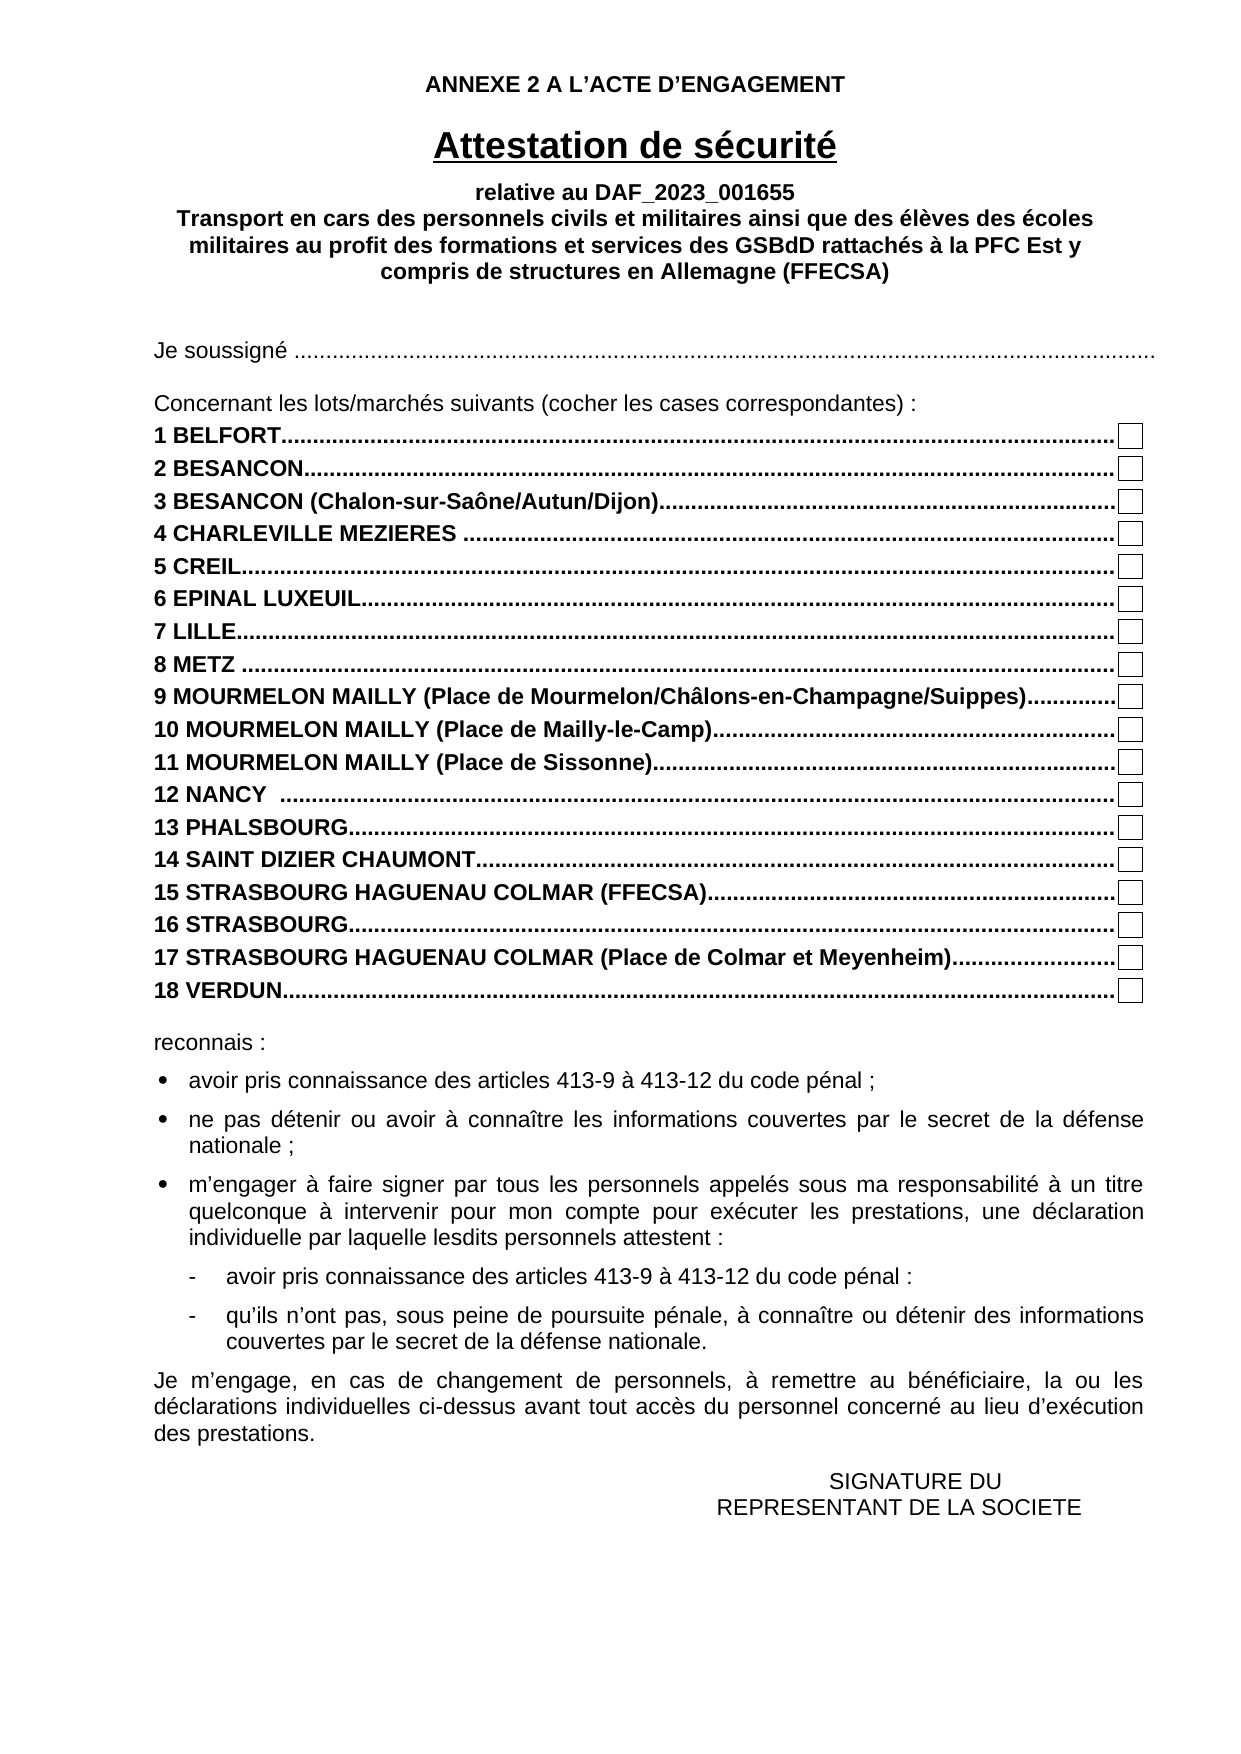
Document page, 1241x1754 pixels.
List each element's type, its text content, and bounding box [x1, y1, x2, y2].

text 6 EPINAL LUXEUIL [153, 585, 1143, 612]
text 15 STRASBOURG HAGUENAU COLMAR (FFECSA) [153, 879, 1143, 905]
text 3 BESANCON (Chalon-sur-Saône/Autun/Dijon) [153, 488, 1143, 514]
text Attestation de sécurité [153, 123, 1116, 166]
text 11 MOURMELON MAILLY (Place de Sissonne) [153, 748, 1143, 775]
text 17 STRASBOURG HAGUENAU COLMAR (Place de Colmar et Meyenheim) [153, 944, 1143, 970]
list avoir pris connaissance des articles 413-9 à 413-12 du code pénal ; [159, 1067, 1144, 1094]
text 7 LILLE [153, 618, 1143, 644]
text 1 BELFORT [153, 422, 1143, 449]
text 8 METZ [153, 651, 1143, 677]
text 9 MOURMELON MAILLY (Place de Mourmelon/Châlons-en-Champagne/Suippes) [153, 683, 1143, 709]
text Concernant les lots/marchés suivants (cocher les cases correspondantes) : [153, 390, 1116, 416]
list m’engager à faire signer par tous les personnels appelés sous ma responsabilité à un titre quelconque à intervenir pour mon compte pour exécuter les prestations, une déclaration individuelle par laquelle lesdits personnels attestent : [159, 1171, 1144, 1250]
text 2 BESANCON [153, 455, 1143, 481]
text relative au DAF_2023_001655 [153, 179, 1116, 205]
text ANNEXE 2 A L’ACTE D’ENGAGEMENT [153, 71, 1116, 97]
text 16 STRASBOURG [153, 911, 1143, 938]
text 12 NANCY [153, 781, 1143, 807]
text Transport en cars des personnels civils et militaires ainsi que des élèves des écoles militaires au profit des formations et services des GSBdD rattachés à la PFC Est y compris de structures en Allemagne (FFECSA) [153, 205, 1116, 284]
text 10 MOURMELON MAILLY (Place de Mailly-le-Camp) [153, 716, 1143, 742]
text 4 CHARLEVILLE MEZIERES [153, 520, 1143, 547]
text Je soussigné [153, 337, 1116, 363]
text 5 CREIL [153, 553, 1143, 579]
table_header SIGNATURE DU REPRESENTANT DE LA SOCIETE [682, 1446, 1146, 1542]
list avoir pris connaissance des articles 413-9 à 413-12 du code pénal : [188, 1263, 1144, 1289]
text Je m’engage, en cas de changement de personnels, à remettre au bénéficiaire, la ou les déclarations individuelles ci-dessus avant tout accès du personnel concerné au lieu d’exécution des prestations. [153, 1367, 1144, 1446]
text reconnais : [153, 1028, 1116, 1055]
text 14 SAINT DIZIER CHAUMONT [153, 846, 1143, 873]
list qu’ils n’ont pas, sous peine de poursuite pénale, à connaître ou détenir des informations couvertes par le secret de la défense nationale. [188, 1302, 1144, 1354]
list ne pas détenir ou avoir à connaître les informations couvertes par le secret de la défense nationale ; [159, 1106, 1144, 1159]
text 18 VERDUN [153, 977, 1143, 1003]
text 13 PHALSBOURG [153, 814, 1143, 840]
